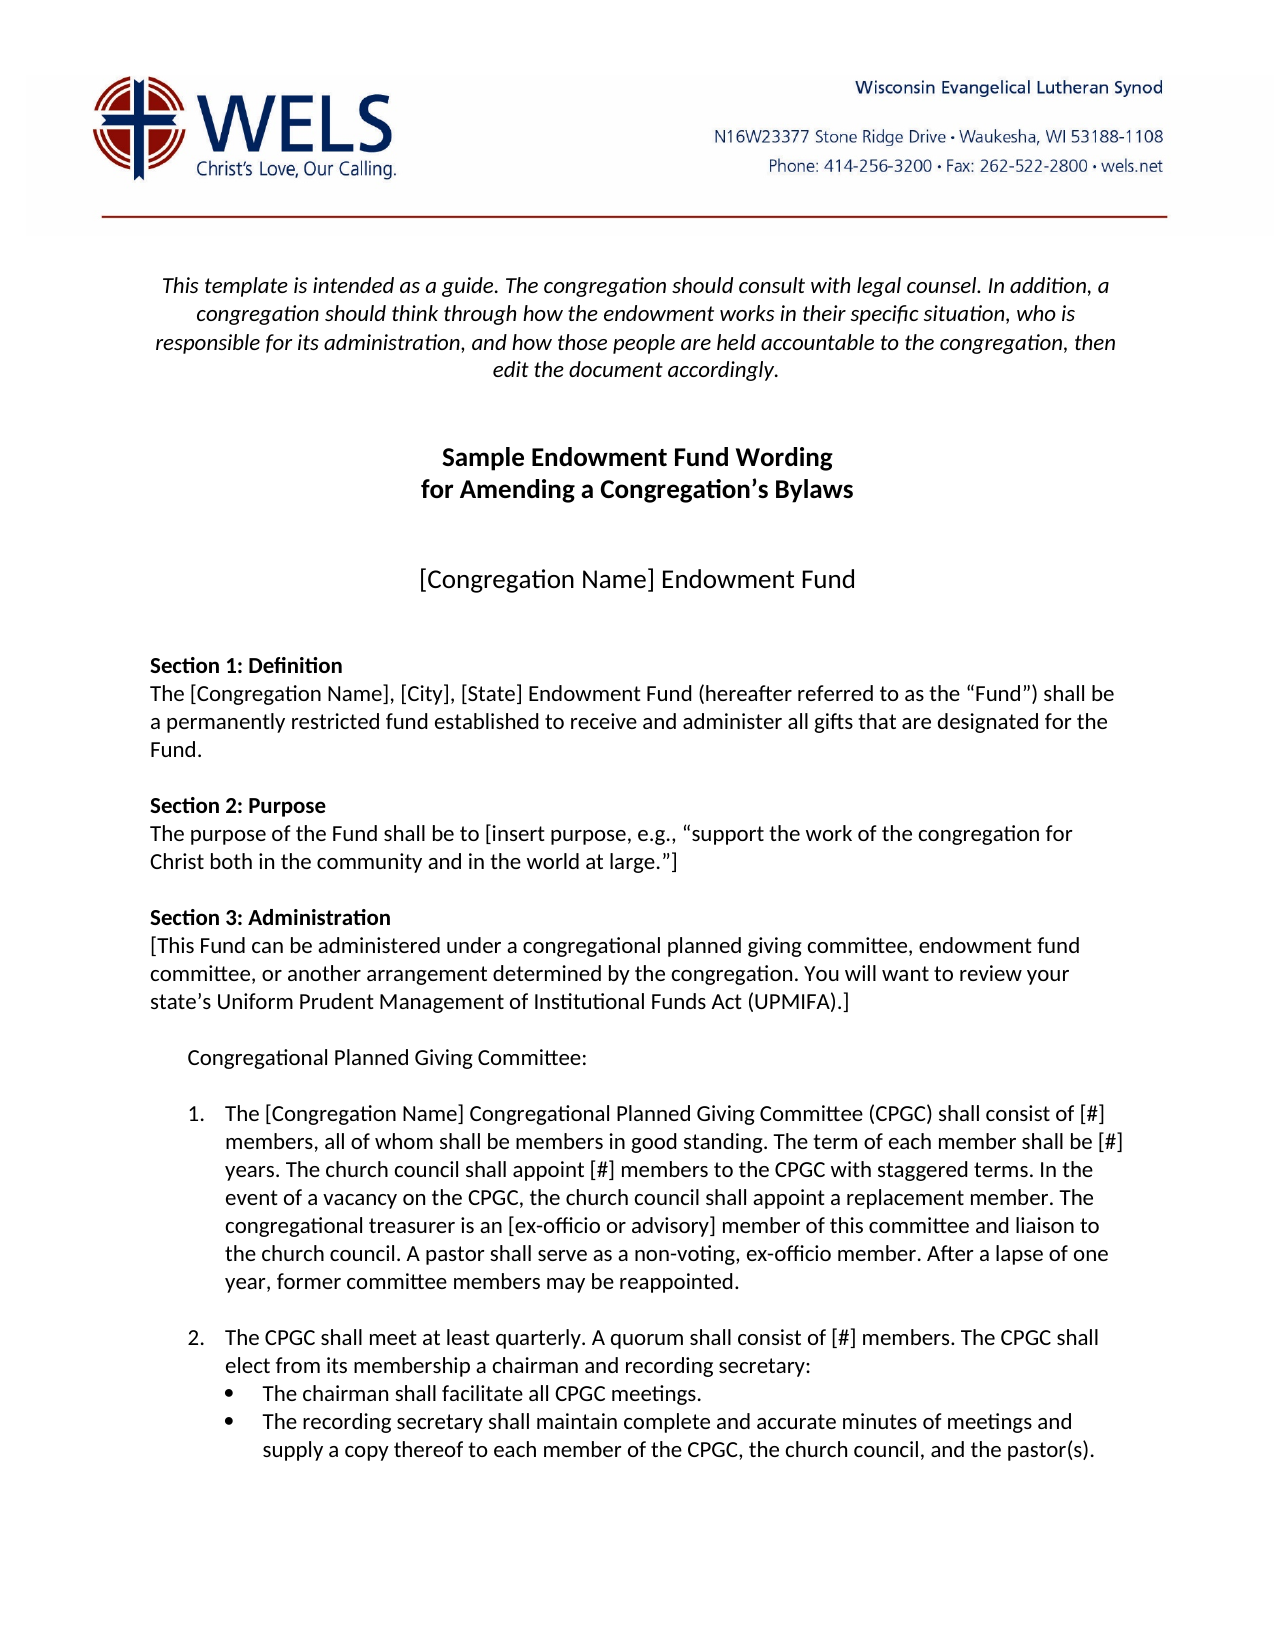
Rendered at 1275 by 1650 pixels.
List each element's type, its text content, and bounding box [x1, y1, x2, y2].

text Sample Endowment Fund Wording [150, 440, 1125, 473]
text Section 3: Administration [150, 903, 1125, 931]
list The [Congregation Name] Congregational Planned Giving Committee (CPGC) shall consist of [#] members, all of whom shall be members in good standing. The term of each member shall be [#] years. The church council shall appoint [#] members to the CPGC with staggered terms. In the event of a vacancy on the CPGC, the church council shall appoint a replacement member. The congregational treasurer is an [ex-officio or advisory] member of this committee and liaison to the church council. A pastor shall serve as a non-voting, ex-officio member. After a lapse of one year, former committee members may be reappointed. [187, 1099, 1125, 1295]
text Congregational Planned Giving Committee: [150, 1043, 1125, 1071]
picture [26, 75, 1275, 236]
text The purpose of the Fund shall be to [insert purpose, e.g., “support the work of the congregation for Christ both in the community and in the world at large.”] [150, 819, 1125, 875]
text Section 2: Purpose [150, 791, 1125, 819]
text Section 1: Definition [150, 651, 1125, 679]
text This template is intended as a guide. The congregation should consult with legal counsel. In addition, a congregation should think through how the endowment works in their specific situation, who is responsible for its administration, and how those people are held accountable to the congregation, then edit the document accordingly. [150, 272, 1125, 384]
list The CPGC shall meet at least quarterly. A quorum shall consist of [#] members. The CPGC shall elect from its membership a chairman and recording secretary: [187, 1323, 1125, 1379]
list The chairman shall facilitate all CPGC meetings. [225, 1379, 1125, 1407]
text The [Congregation Name], [City], [State] Endowment Fund (hereafter referred to as the “Fund”) shall be a permanently restricted fund established to receive and administer all gifts that are designated for the Fund. [150, 679, 1125, 763]
list The recording secretary shall maintain complete and accurate minutes of meetings and supply a copy thereof to each member of the CPGC, the church council, and the pastor(s). [225, 1407, 1125, 1463]
text for Amending a Congregation’s Bylaws [150, 473, 1125, 506]
text [This Fund can be administered under a congregational planned giving committee, endowment fund committee, or another arrangement determined by the congregation. You will want to review your state’s Uniform Prudent Management of Institutional Funds Act (UPMIFA).] [150, 931, 1125, 1015]
text [Congregation Name] Endowment Fund [150, 562, 1125, 595]
